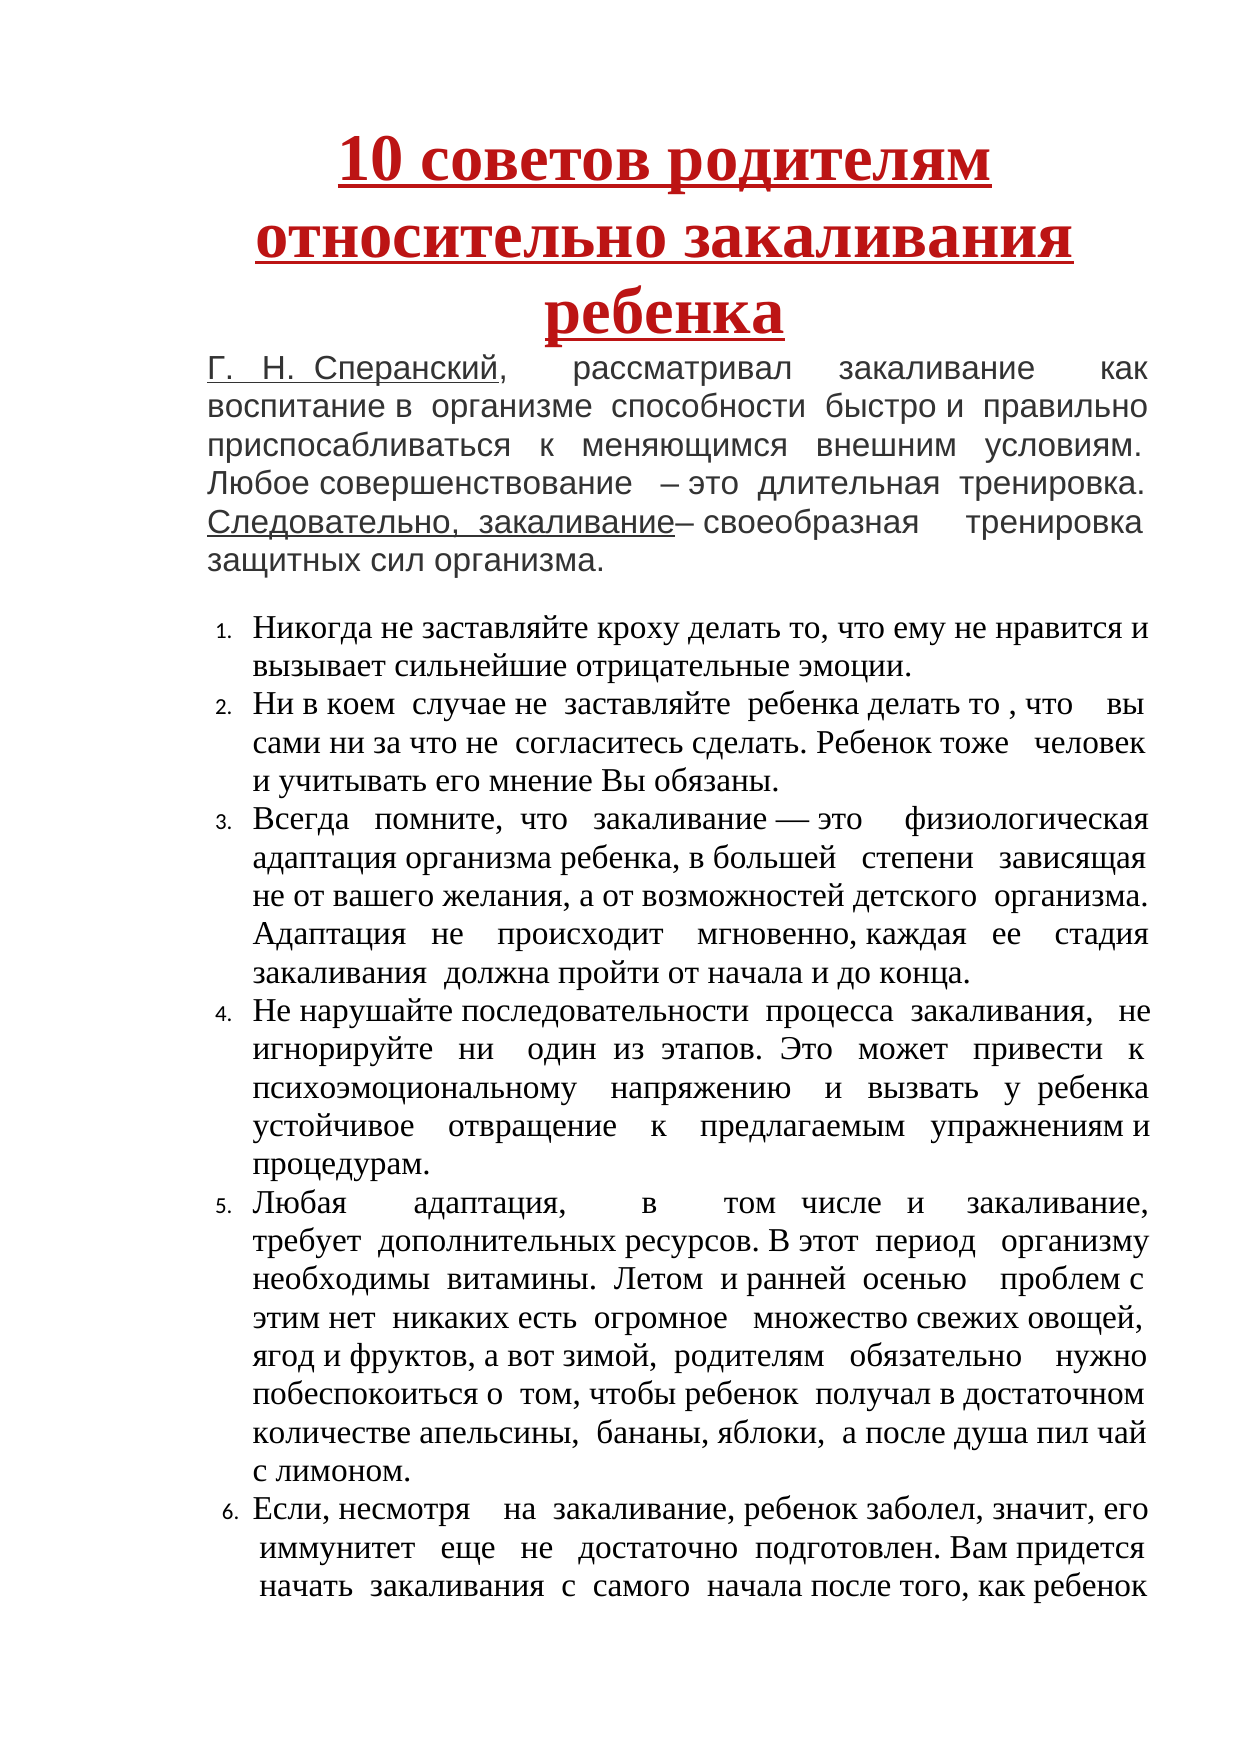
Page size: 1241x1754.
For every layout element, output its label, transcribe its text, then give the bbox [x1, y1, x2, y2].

list Не нарушайте последовательности процесса закаливания, не игнорируйте ни один из этапов. Это может привести к психоэмоциональному напряжению и вызвать у ребенка устойчивое отвращение к предлагаемым упражнениям и процедурам. [215, 990, 1152, 1182]
text 10 советов родителям [177, 118, 1152, 195]
text приспосабливаться к меняющимся внешним условиям. [177, 425, 1152, 463]
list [222, 1488, 1152, 1603]
text Г. Н. Сперанский, рассматривал закаливание как [177, 348, 1152, 387]
text Следовательно, закаливание– своеобразная тренировка [177, 502, 1152, 540]
list Всегда помните, что закаливание — это физиологическая адаптация организма ребенка, в большей степени зависящая не от вашего желания, а от возможностей детского организма. Адаптация не происходит мгновенно, каждая ее стадия закаливания должна пройти от начала и до конца. [215, 798, 1152, 990]
list Ни в коем случае не заставляйте ребенка делать то , что вы сами ни за что не согласитесь сделать. Ребенок тоже человек и учитывать его мнение Вы обязаны. [215, 683, 1152, 798]
text Любое совершенствование – это длительная тренировка. [177, 463, 1152, 502]
text относительно закаливания ребенка [177, 195, 1152, 348]
list Никогда не заставляйте кроху делать то, что ему не нравится и вызывает сильнейшие отрицательные эмоции. [215, 607, 1152, 683]
list Любая адаптация, в том числе и закаливание, требует дополнительных ресурсов. В этот период организму необходимы витамины. Летом и ранней осенью проблем с этим нет никаких есть огромное множество свежих овощей, ягод и фруктов, а вот зимой, родителям обязательно нужно побеспокоиться о том, чтобы ребенок получал в достаточном количестве апельсины, бананы, яблоки, а после душа пил чай с лимоном. [215, 1182, 1152, 1488]
text защитных сил организма. [177, 540, 1152, 579]
text воспитание в организме способности быстро и правильно [177, 387, 1152, 425]
